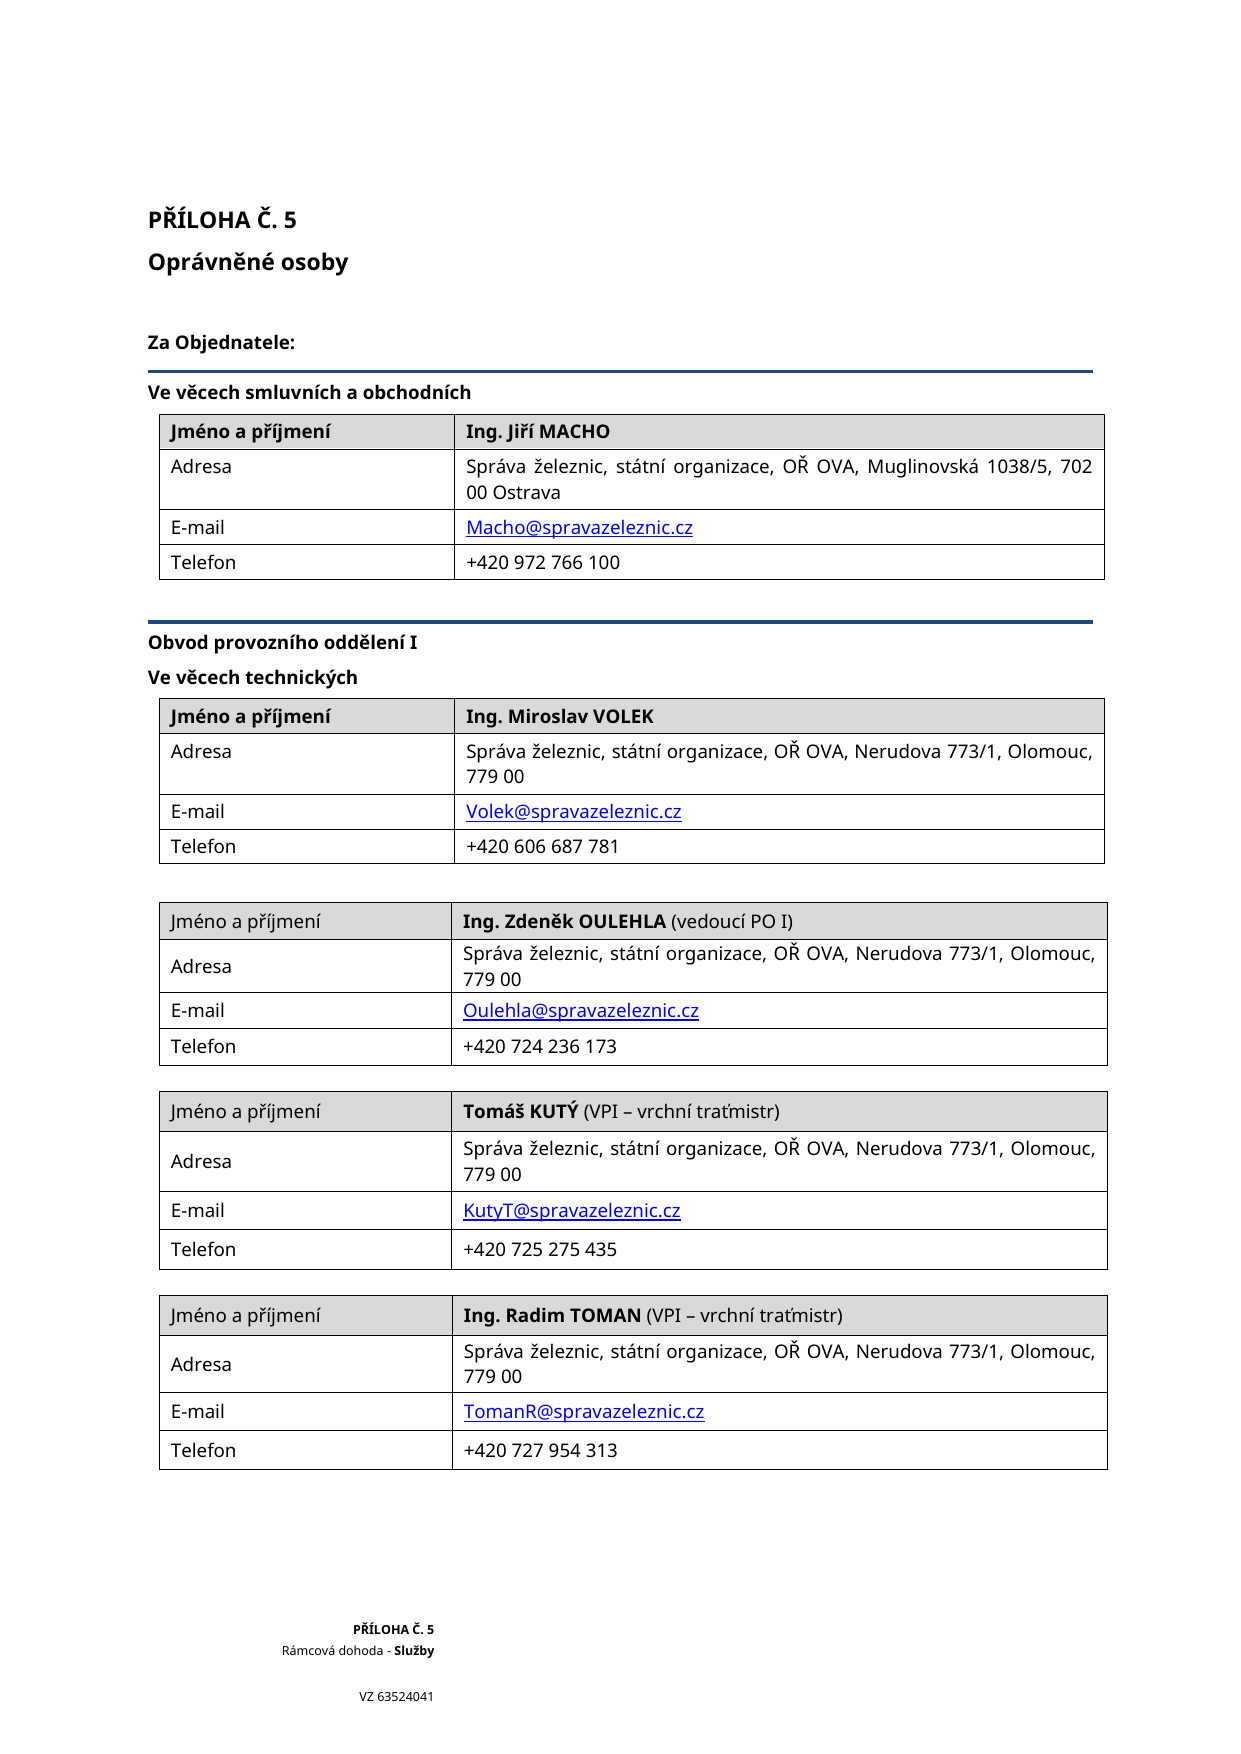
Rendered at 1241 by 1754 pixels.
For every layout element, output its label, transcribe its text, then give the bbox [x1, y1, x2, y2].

table_cell E-mail [160, 1393, 452, 1430]
table_cell Telefon [160, 1230, 451, 1269]
table_cell +420 725 275 435 [452, 1230, 1107, 1269]
table_cell +420 724 236 173 [452, 1029, 1107, 1064]
table_cell KutyT@spravazeleznic.cz [452, 1192, 1107, 1229]
table_cell Správa železnic, státní organizace, OŘ OVA, Muglinovská 1038/5, 702 00 Ostrava [455, 450, 1104, 509]
table_header Tomáš KUTÝ (VPI – vrchní traťmistr) [452, 1092, 1107, 1131]
table_cell Správa železnic, státní organizace, OŘ OVA, Nerudova 773/1, Olomouc, 779 00 [452, 1132, 1107, 1191]
table_cell Adresa [160, 1336, 452, 1392]
table_header Ing. Zdeněk OULEHLA (vedoucí PO I) [452, 903, 1107, 939]
table_cell Adresa [160, 940, 451, 992]
table_header Ing. Jiří MACHO [455, 415, 1104, 448]
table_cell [453, 1336, 1107, 1392]
table_cell +420 972 766 100 [455, 545, 1104, 579]
table_cell Telefon [160, 1431, 452, 1469]
table_cell E-mail [160, 795, 454, 828]
table_cell Správa železnic, státní organizace, OŘ OVA, Nerudova 773/1, Olomouc, 779 00 [452, 940, 1107, 992]
table_cell Volek@spravazeleznic.cz [455, 795, 1104, 828]
table_cell Telefon [160, 830, 454, 863]
table_cell E-mail [160, 1192, 451, 1229]
table_cell Telefon [160, 1029, 451, 1064]
text Obvod provozního oddělení I [148, 624, 1093, 654]
table_header Jméno a příjmení [160, 1296, 452, 1335]
table_cell +420 727 954 313 [453, 1431, 1107, 1469]
table_header Ing. Radim TOMAN (VPI – vrchní traťmistr) [453, 1296, 1107, 1335]
table_header Jméno a příjmení [160, 903, 451, 939]
table_cell +420 606 687 781 [455, 830, 1104, 863]
table_header Jméno a příjmení [160, 1092, 451, 1131]
table_cell Macho@spravazeleznic.cz [455, 510, 1104, 544]
text Příloha č. 5 [148, 206, 1093, 235]
table_cell Adresa [160, 1132, 451, 1191]
table_cell E-mail [160, 993, 451, 1028]
table_cell TomanR@spravazeleznic.cz [453, 1393, 1107, 1430]
text Ve věcech technických [148, 654, 1093, 689]
table_cell Adresa [160, 450, 454, 509]
table_header Jméno a příjmení [160, 699, 454, 733]
table_header Jméno a příjmení [160, 415, 454, 448]
table_cell E-mail [160, 510, 454, 544]
table_cell Oulehla@spravazeleznic.cz [452, 993, 1107, 1028]
text Za Objednatele: [148, 329, 1093, 355]
text Ve věcech smluvních a obchodních [148, 373, 1093, 405]
table_cell Adresa [160, 734, 454, 793]
table_cell Správa železnic, státní organizace, OŘ OVA, Nerudova 773/1, Olomouc, 779 00 [455, 734, 1104, 793]
table_cell Telefon [160, 545, 454, 579]
text Oprávněné osoby [148, 247, 1093, 276]
table_header Ing. Miroslav VOLEK [455, 699, 1104, 733]
